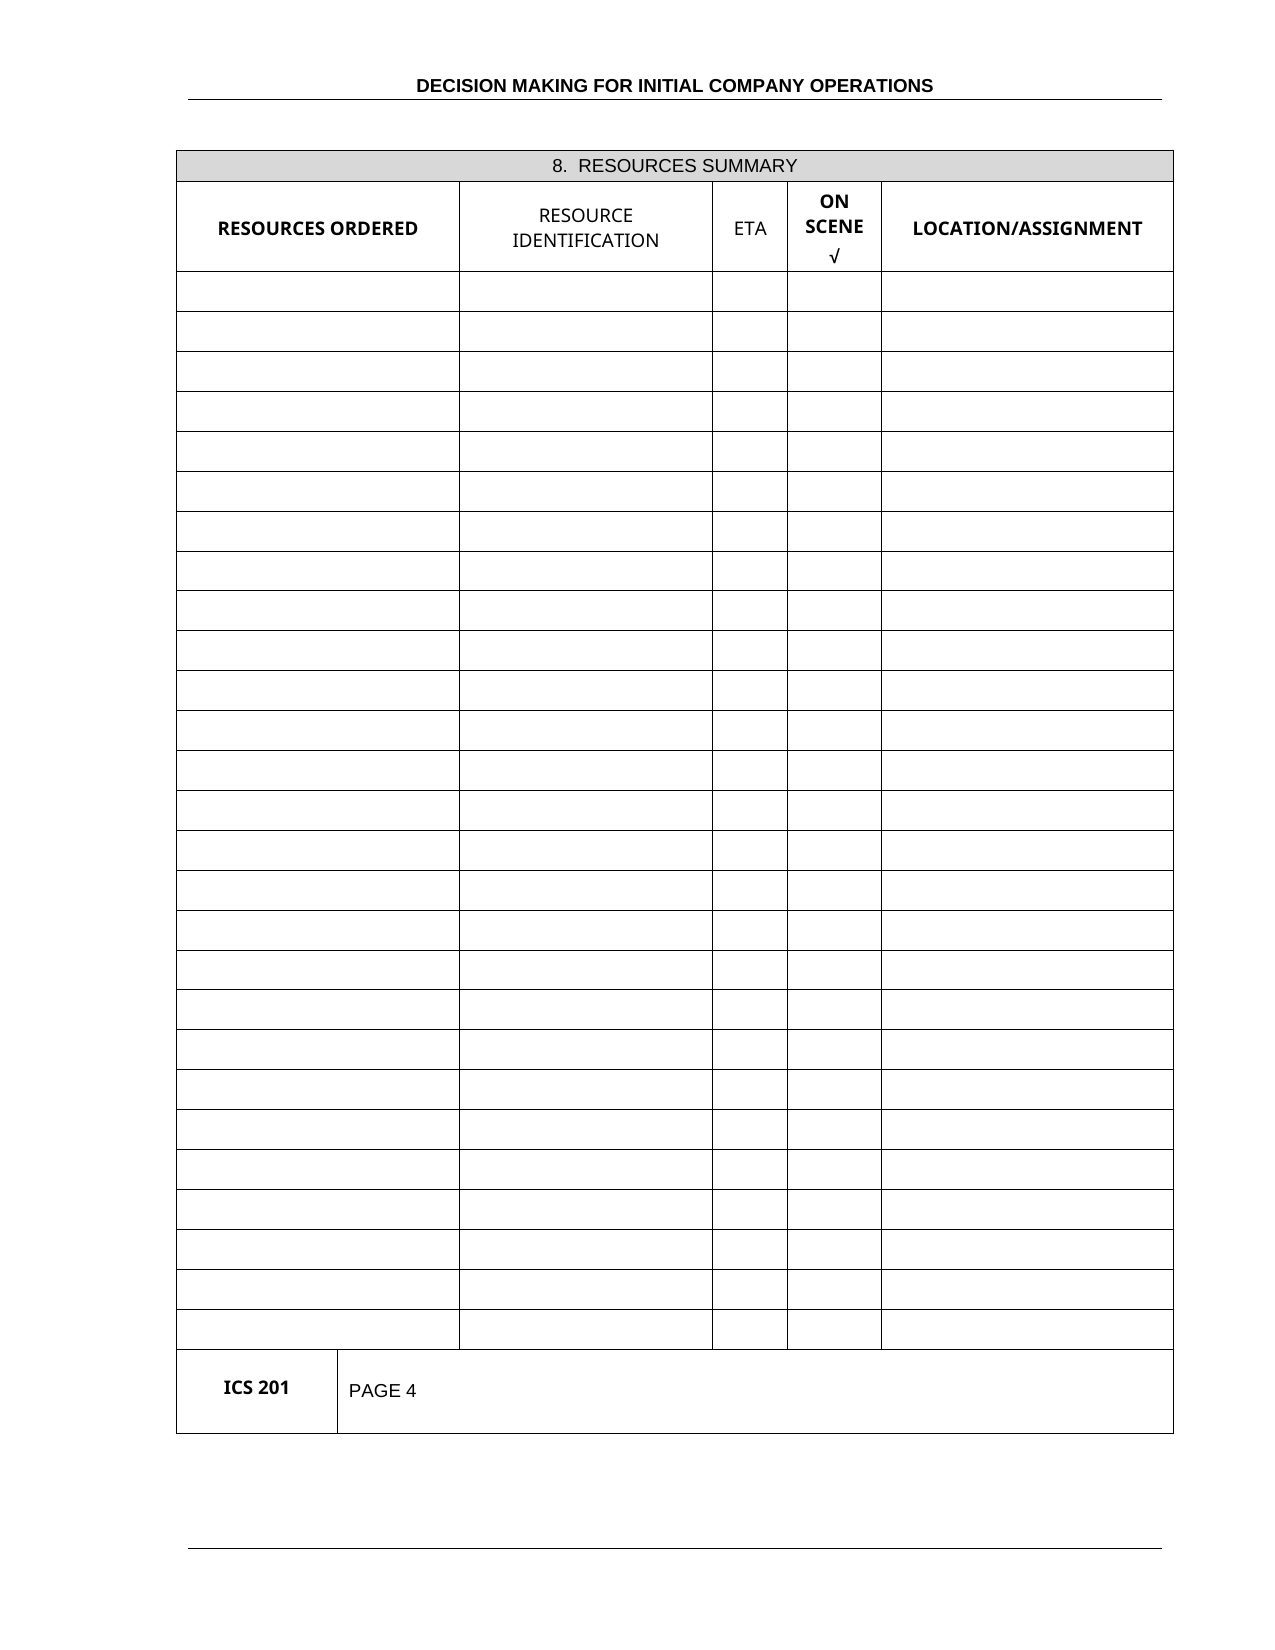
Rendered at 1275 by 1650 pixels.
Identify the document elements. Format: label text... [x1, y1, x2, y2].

table_cell [460, 1230, 712, 1269]
table_cell [460, 472, 712, 511]
table_cell [177, 272, 459, 311]
table_cell [713, 951, 787, 989]
table_cell [177, 432, 459, 471]
table_cell [882, 1150, 1173, 1189]
table_cell [882, 1110, 1173, 1149]
table_cell [177, 631, 459, 670]
table_cell ICS 201 [177, 1350, 337, 1433]
table_cell [788, 1270, 881, 1308]
table_cell [788, 911, 881, 949]
table_cell [460, 951, 712, 989]
table_cell [177, 711, 459, 750]
table_cell [177, 831, 459, 870]
table_cell [788, 352, 881, 391]
table_cell [177, 512, 459, 551]
table_cell [882, 871, 1173, 909]
table_cell [460, 512, 712, 551]
table_cell [788, 1110, 881, 1149]
table_cell [460, 1150, 712, 1189]
table_cell [177, 1270, 459, 1308]
table_cell page 4 [338, 1350, 1173, 1433]
table_cell [713, 990, 787, 1029]
table_cell [177, 871, 459, 909]
table_cell [882, 751, 1173, 790]
table_cell [882, 272, 1173, 311]
table_cell [713, 871, 787, 909]
table_cell [177, 911, 459, 949]
table_cell [713, 751, 787, 790]
table_cell [460, 1190, 712, 1229]
table_cell [788, 392, 881, 431]
table_cell [788, 751, 881, 790]
table_cell [788, 272, 881, 311]
table_cell [177, 472, 459, 511]
table_cell [788, 791, 881, 830]
table_cell [788, 990, 881, 1029]
table_cell [460, 990, 712, 1029]
table_cell [177, 1310, 459, 1348]
table_cell [713, 911, 787, 949]
table_cell [788, 312, 881, 351]
table_cell [460, 751, 712, 790]
table_cell [788, 1150, 881, 1189]
table_cell [713, 1230, 787, 1269]
table_cell [460, 671, 712, 710]
table_cell [788, 1070, 881, 1109]
table_cell [177, 1150, 459, 1189]
table_cell [177, 1110, 459, 1149]
table_cell [460, 552, 712, 590]
table_cell [177, 1230, 459, 1269]
table_cell [788, 671, 881, 710]
table_cell [460, 1110, 712, 1149]
table_cell [713, 1150, 787, 1189]
table_cell [788, 1230, 881, 1269]
table_cell [788, 1030, 881, 1069]
table_cell [882, 591, 1173, 630]
table_cell [882, 671, 1173, 710]
table_cell [788, 1190, 881, 1229]
table_cell [177, 392, 459, 431]
table_cell [788, 512, 881, 551]
table_cell [882, 312, 1173, 351]
table_cell [882, 352, 1173, 391]
table_cell [713, 472, 787, 511]
table_cell [788, 871, 881, 909]
table_cell [882, 552, 1173, 590]
table_cell [713, 512, 787, 551]
table_cell [788, 1310, 881, 1348]
table_cell [788, 631, 881, 670]
table_cell [177, 1030, 459, 1069]
table_cell [177, 791, 459, 830]
table_cell [882, 951, 1173, 989]
table_cell [882, 990, 1173, 1029]
table_cell [882, 791, 1173, 830]
table_cell [788, 951, 881, 989]
table_cell [713, 272, 787, 311]
table_cell eta [713, 182, 787, 271]
table_header 8. resources summary [177, 151, 1173, 181]
table_cell on scene √ [788, 182, 881, 271]
table_cell [882, 512, 1173, 551]
table_cell [177, 591, 459, 630]
table_cell [460, 1070, 712, 1109]
table_cell [882, 432, 1173, 471]
table_cell [882, 1310, 1173, 1348]
table_cell [713, 1190, 787, 1229]
table_cell [460, 631, 712, 670]
table_cell [177, 352, 459, 391]
table_cell [460, 432, 712, 471]
table_cell [713, 392, 787, 431]
table_cell [713, 671, 787, 710]
table_cell [713, 1070, 787, 1109]
table_cell [713, 352, 787, 391]
table_cell [713, 1110, 787, 1149]
table_cell [882, 1070, 1173, 1109]
table_cell [788, 831, 881, 870]
table_cell [460, 352, 712, 391]
table_cell [460, 911, 712, 949]
table_cell [177, 552, 459, 590]
table_cell [460, 1030, 712, 1069]
table_cell [460, 1270, 712, 1308]
table_cell [713, 1270, 787, 1308]
table_cell [713, 552, 787, 590]
table_cell [882, 911, 1173, 949]
table_cell [460, 1310, 712, 1348]
table_cell [788, 591, 881, 630]
table_cell [788, 552, 881, 590]
table_cell [788, 472, 881, 511]
table_cell [882, 711, 1173, 750]
table_cell [713, 432, 787, 471]
table_cell [460, 711, 712, 750]
table_cell [713, 1030, 787, 1069]
table_cell [882, 831, 1173, 870]
table_cell [177, 990, 459, 1029]
table_cell resource identification [460, 182, 712, 271]
table_cell [460, 272, 712, 311]
table_cell [882, 631, 1173, 670]
table_cell location/assignment [882, 182, 1173, 271]
table_cell [177, 671, 459, 710]
table_cell [460, 591, 712, 630]
table_cell [177, 751, 459, 790]
table_cell resources ordered [177, 182, 459, 271]
table_cell [713, 831, 787, 870]
table_cell [882, 1270, 1173, 1308]
table_cell [713, 631, 787, 670]
table_cell [882, 472, 1173, 511]
table_cell [713, 791, 787, 830]
table_cell [460, 831, 712, 870]
table_cell [177, 1190, 459, 1229]
table_cell [460, 871, 712, 909]
table_cell [882, 1190, 1173, 1229]
table_cell [177, 312, 459, 351]
table_cell [460, 791, 712, 830]
table_cell [177, 951, 459, 989]
table_cell [460, 392, 712, 431]
table_cell [713, 591, 787, 630]
table_cell [788, 711, 881, 750]
table_cell [713, 1310, 787, 1348]
table_cell [882, 1230, 1173, 1269]
table_cell [460, 312, 712, 351]
table_cell [713, 312, 787, 351]
table_cell [713, 711, 787, 750]
table_cell [788, 432, 881, 471]
table_cell [882, 392, 1173, 431]
table_cell [882, 1030, 1173, 1069]
table_cell [177, 1070, 459, 1109]
